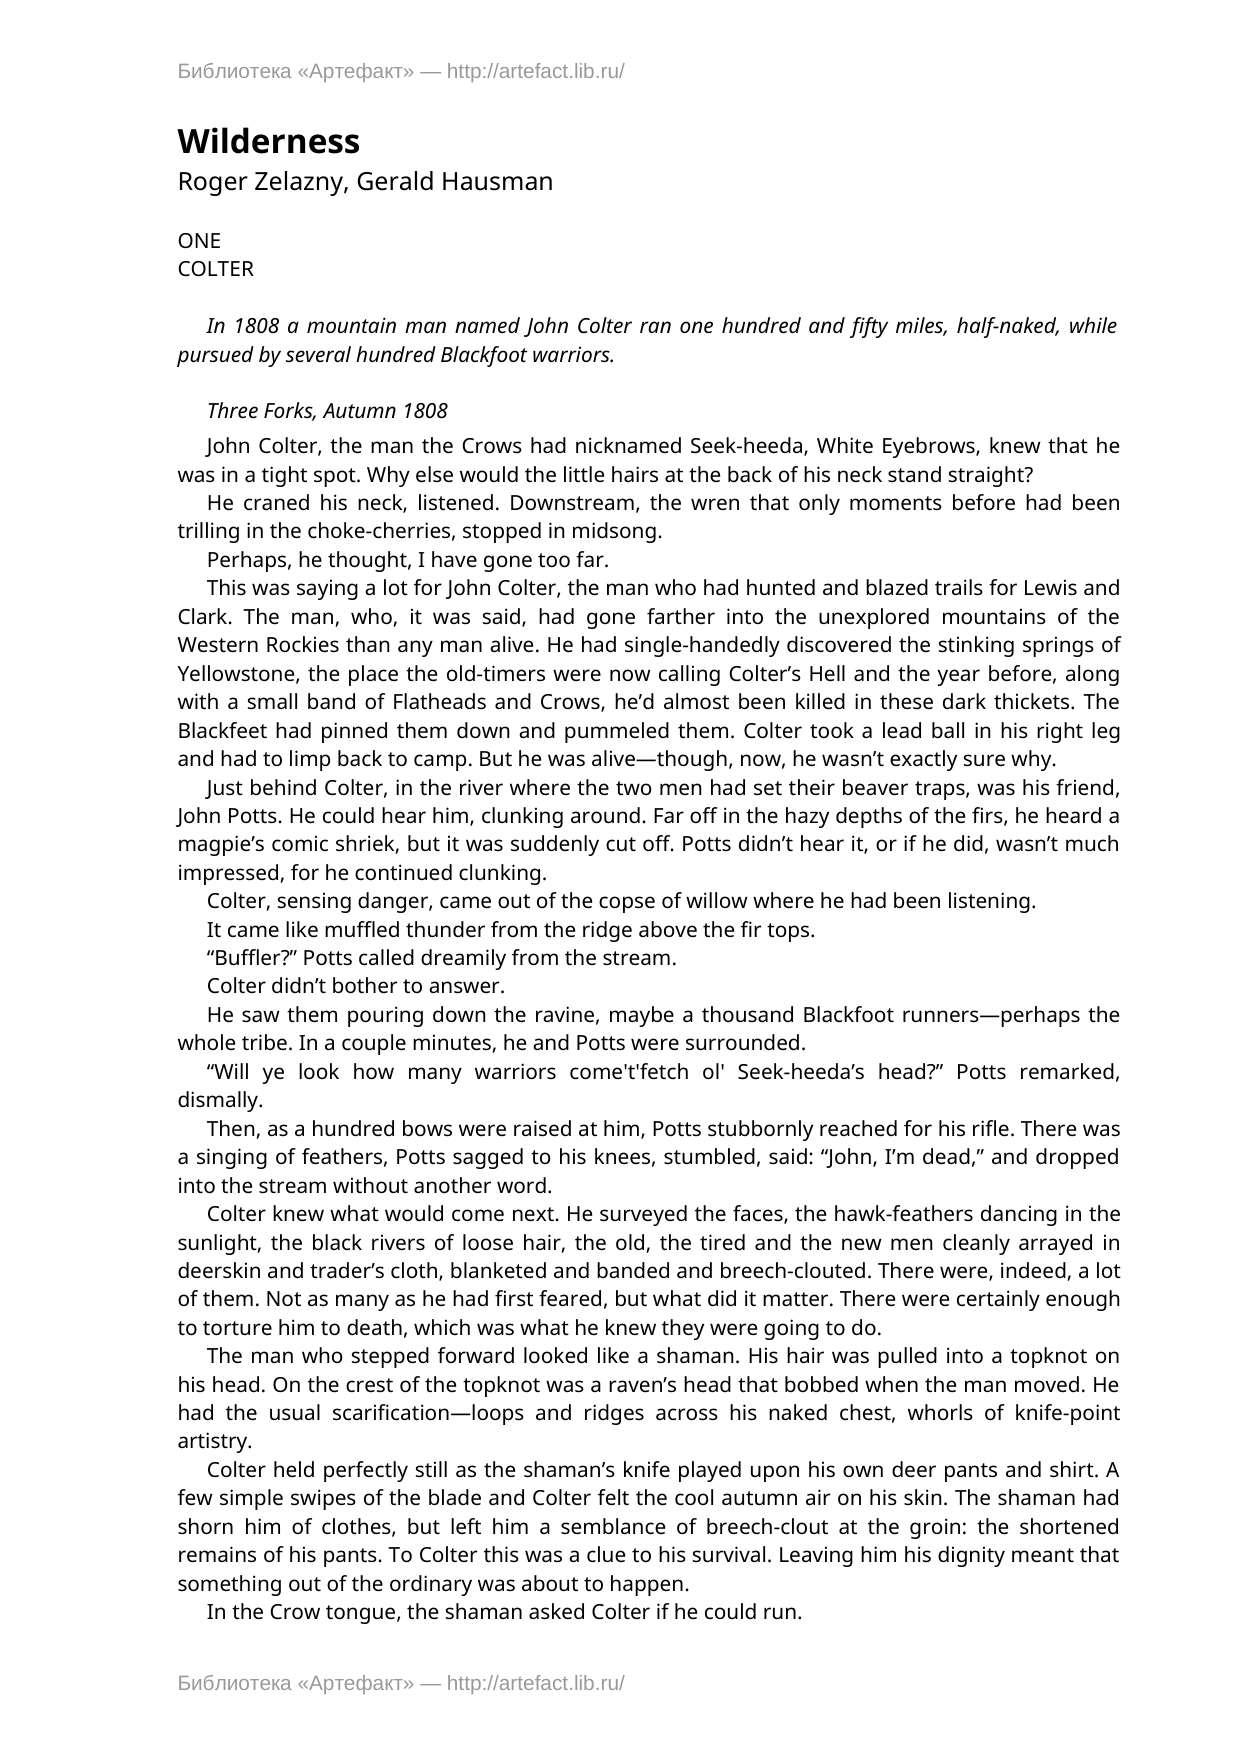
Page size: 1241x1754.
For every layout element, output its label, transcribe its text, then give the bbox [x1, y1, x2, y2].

text Colter, sensing danger, came out of the copse of willow where he had been listening. [177, 886, 1122, 915]
text ONE [177, 226, 1122, 254]
text “Buffler?” Potts called dreamily from the stream. [177, 943, 1122, 972]
text Colter held perfectly still as the shaman’s knife played upon his own deer pants and shirt. A few simple swipes of the blade and Colter felt the cool autumn air on his skin. The shaman had shorn him of clothes, but left him a semblance of breech-clout at the groin: the shortened remains of his pants. To Colter this was a clue to his survival. Leaving him his dignity meant that something out of the ordinary was about to happen. [177, 1455, 1122, 1597]
text In 1808 a mountain man named John Colter ran one hundred and fifty miles, half-naked, while pursued by several hundred Blackfoot warriors. [177, 311, 1122, 368]
text This was saying a lot for John Colter, the man who had hunted and blazed trails for Lewis and Clark. The man, who, it was said, had gone farther into the unexplored mountains of the Western Rockies than any man alive. He had single-handedly discovered the stinking springs of Yellowstone, the place the old-timers were now calling Colter’s Hell and the year before, along with a small band of Flatheads and Crows, he’d almost been killed in these dark thickets. The Blackfeet had pinned them down and pummeled them. Colter took a lead ball in his right leg and had to limp back to camp. But he was alive—though, now, he wasn’t exactly sure why. [177, 573, 1122, 773]
text John Colter, the man the Crows had nicknamed Seek-heeda, White Eyebrows, knew that he was in a tight spot. Why else would the little hairs at the back of his neck stand straight? [177, 431, 1122, 488]
text He saw them pouring down the ravine, maybe a thousand Blackfoot runners—perhaps the whole tribe. In a couple minutes, he and Potts were surrounded. [177, 1000, 1122, 1057]
text Wilderness [177, 118, 1122, 163]
text In the Crow tongue, the shaman asked Colter if he could run. [177, 1597, 1122, 1626]
text He craned his neck, listened. Downstream, the wren that only moments before had been trilling in the choke-cherries, stopped in midsong. [177, 488, 1122, 545]
text COLTER [177, 254, 1122, 283]
text Colter knew what would come next. He surveyed the faces, the hawk-feathers dancing in the sunlight, the black rivers of loose hair, the old, the tired and the new men cleanly arrayed in deerskin and trader’s cloth, blanketed and banded and breech-clouted. There were, indeed, a lot of them. Not as many as he had first feared, but what did it matter. There were certainly enough to torture him to death, which was what he knew they were going to do. [177, 1199, 1122, 1341]
text “Will ye look how many warriors come't'fetch ol' Seek-heeda’s head?” Potts remarked, dismally. [177, 1057, 1122, 1114]
text Perhaps, he thought, I have gone too far. [177, 545, 1122, 573]
text Roger Zelazny, Gerald Hausman [177, 163, 1122, 198]
text It came like muffled thunder from the ridge above the fir tops. [177, 915, 1122, 943]
text Three Forks, Autumn 1808 [177, 397, 1122, 425]
text The man who stepped forward looked like a shaman. His hair was pulled into a topknot on his head. On the crest of the topknot was a raven’s head that bobbed when the man moved. He had the usual scarification—loops and ridges across his naked chest, whorls of knife-point artistry. [177, 1341, 1122, 1455]
text Just behind Colter, in the river where the two men had set their beaver traps, was his friend, John Potts. He could hear him, clunking around. Far off in the hazy depths of the firs, he heard a magpie’s comic shriek, but it was suddenly cut off. Potts didn’t hear it, or if he did, wasn’t much impressed, for he continued clunking. [177, 773, 1122, 886]
text Colter didn’t bother to answer. [177, 972, 1122, 1000]
text Then, as a hundred bows were raised at him, Potts stubbornly reached for his rifle. There was a singing of feathers, Potts sagged to his knees, stumbled, said: “John, I’m dead,” and dropped into the stream without another word. [177, 1114, 1122, 1199]
